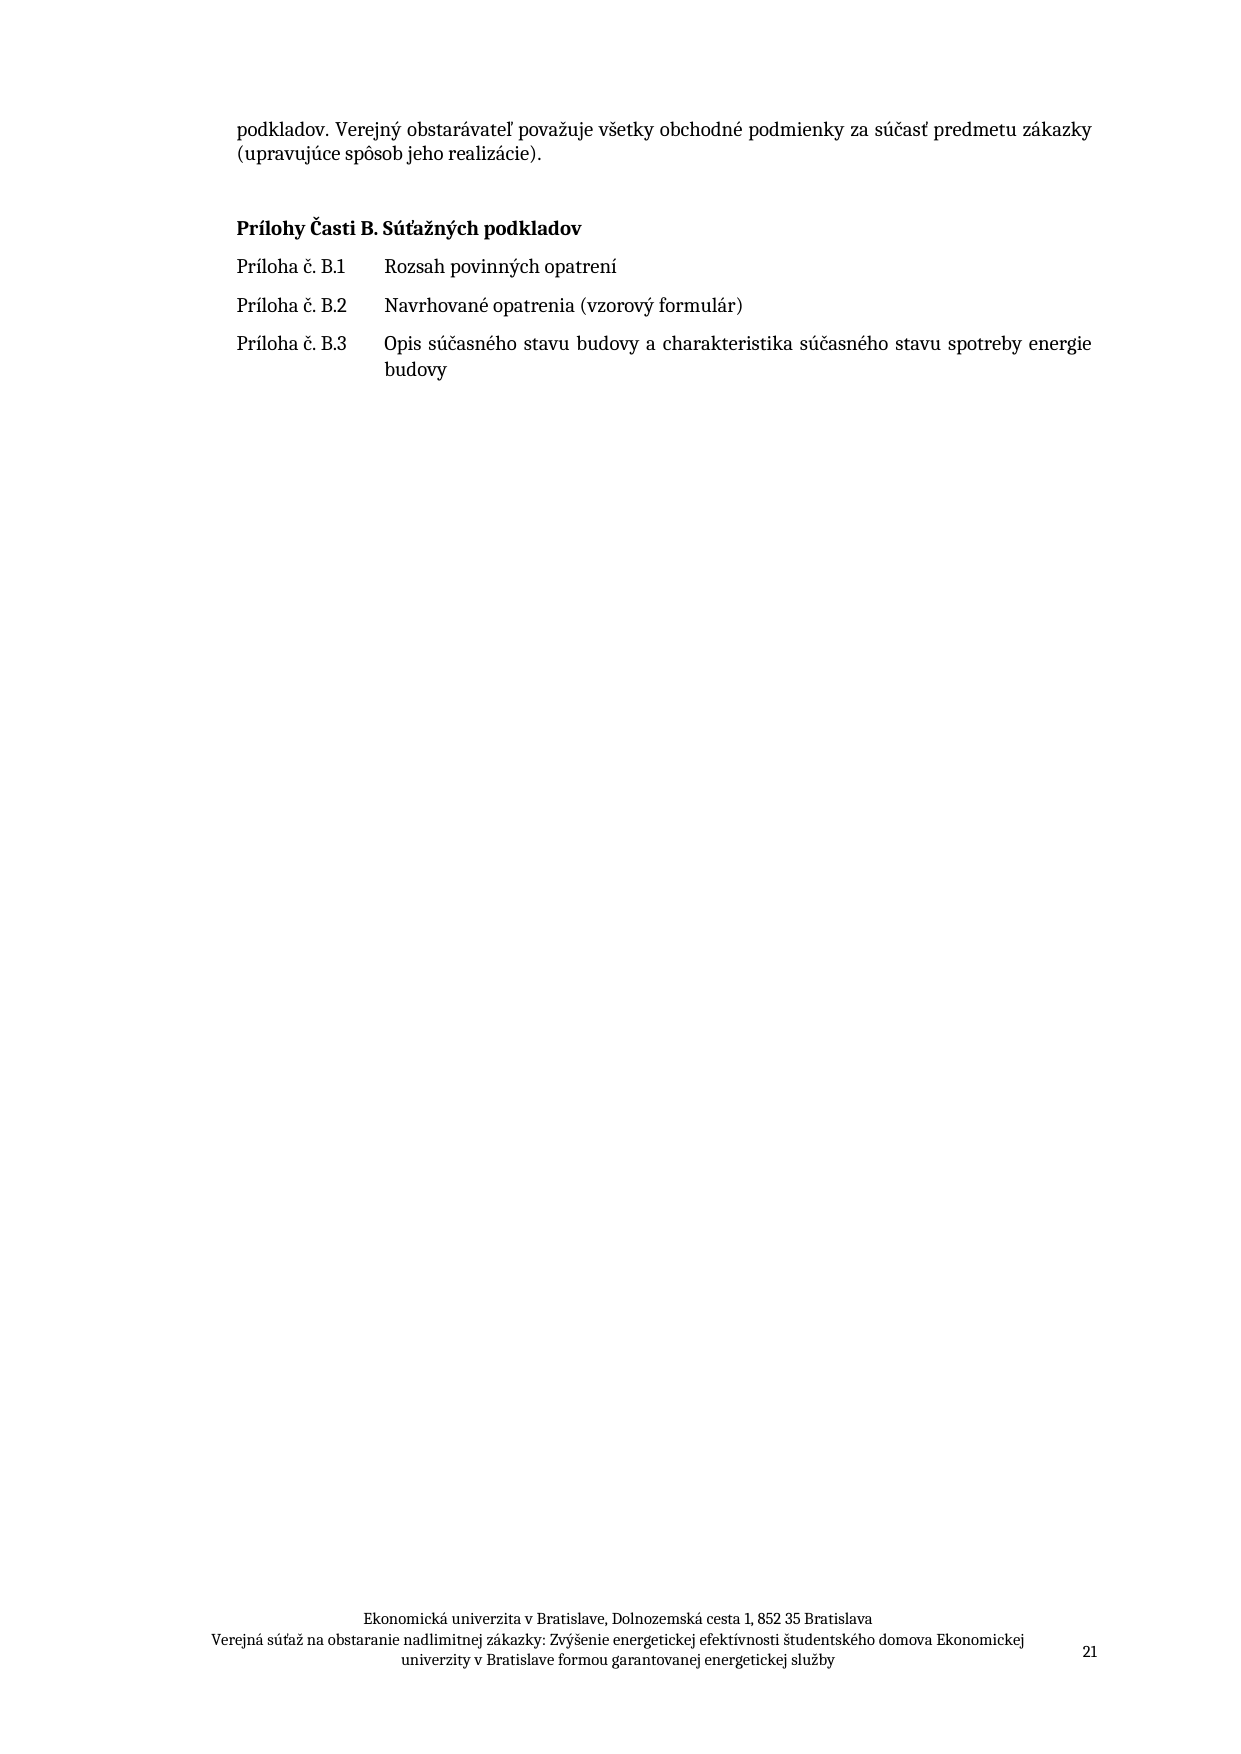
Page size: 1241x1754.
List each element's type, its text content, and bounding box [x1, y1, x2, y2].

text Príloha č. B.3 Opis súčasného stavu budovy a charakteristika súčasného stavu spotreby energie budovy [236, 332, 1093, 382]
text Prílohy Časti B. Súťažných podkladov [236, 217, 1093, 241]
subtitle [162, 118, 1093, 166]
text Príloha č. B.2 Navrhované opatrenia (vzorový formulár) [236, 293, 1093, 317]
text Príloha č. B.1 Rozsah povinných opatrení [236, 255, 1093, 279]
